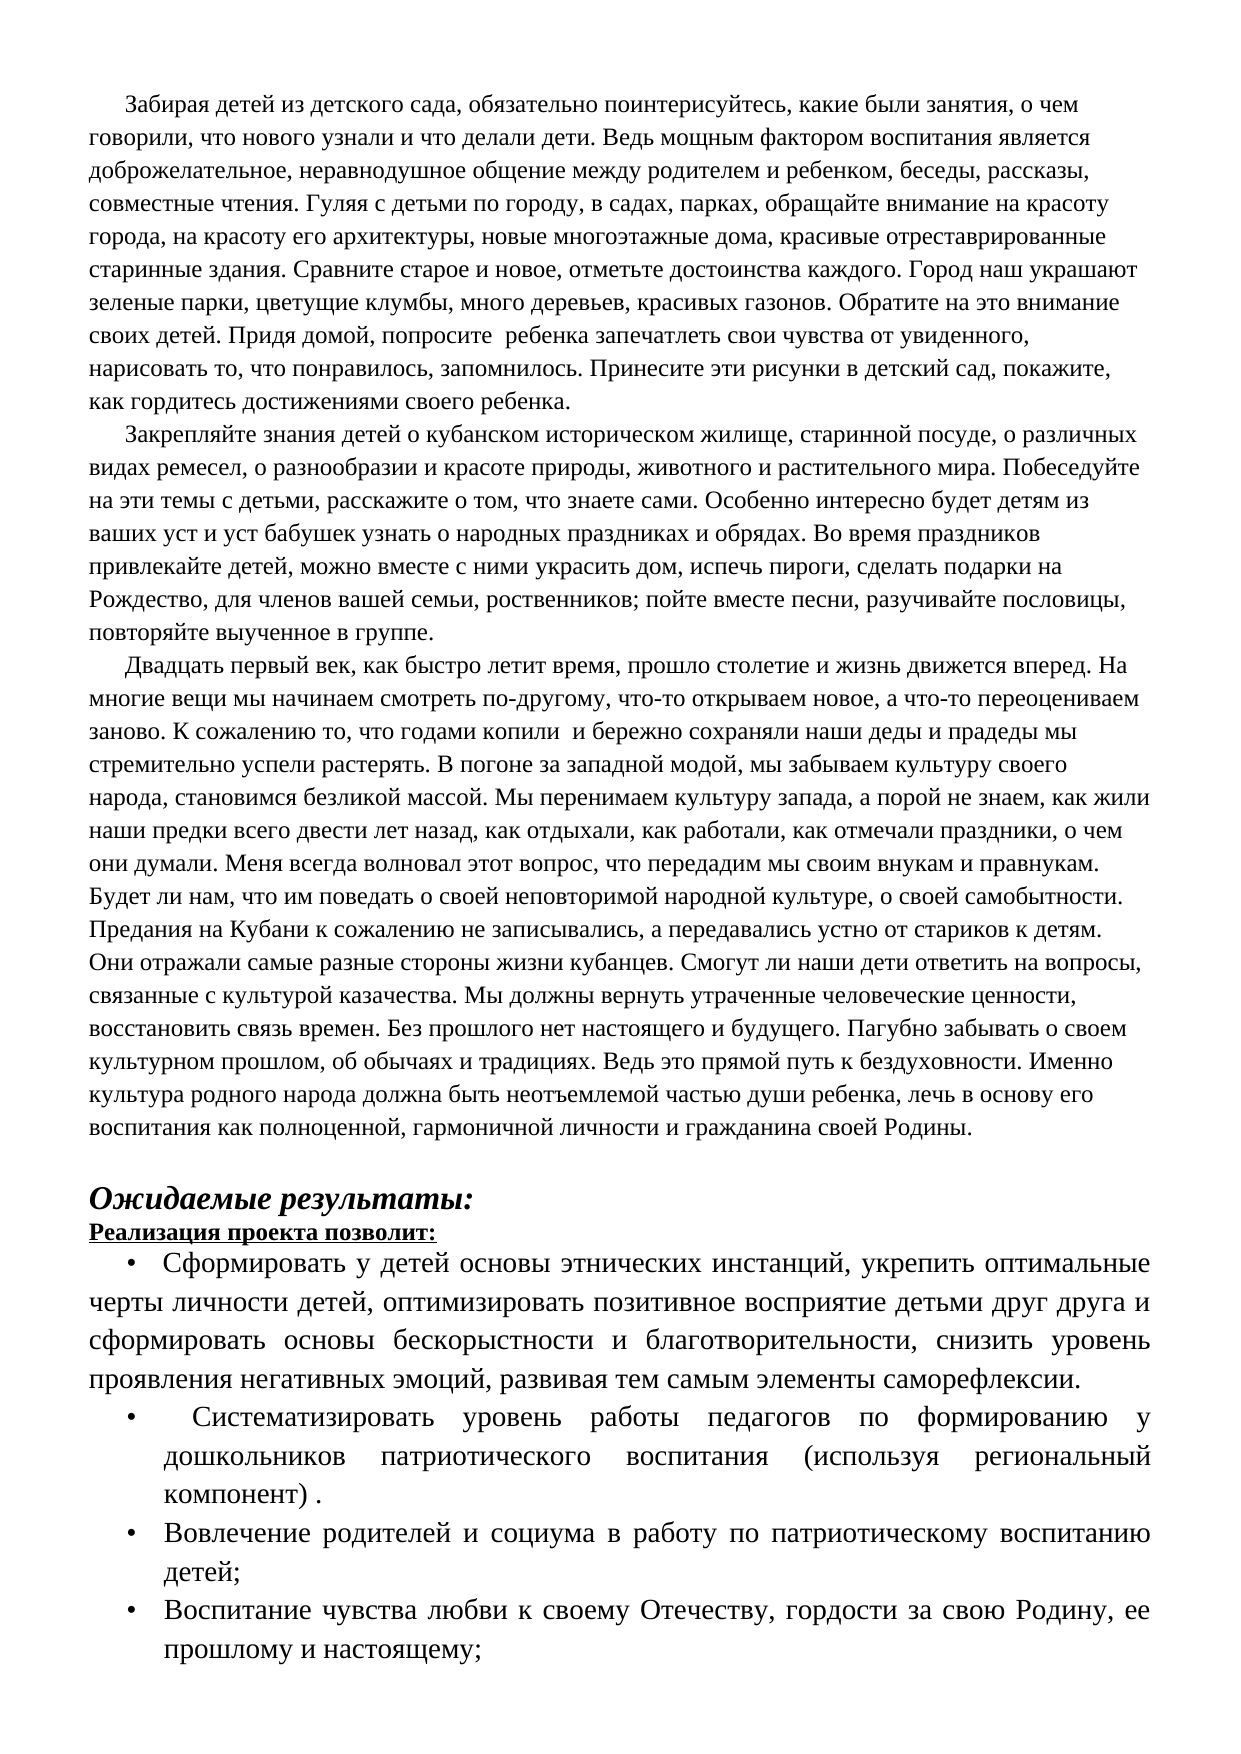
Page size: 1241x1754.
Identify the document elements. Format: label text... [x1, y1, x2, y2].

list Вовлечение родителей и социума в работу по патриотическому воспитанию детей; [126, 1515, 1152, 1587]
text Двадцать первый век, как быстро летит время, прошло столетие и жизнь движется вперед. На многие вещи мы начинаем смотреть по-другому, что-то открываем новое, а что-то переоцениваем заново. К сожалению то, что годами копили и бережно сохраняли наши деды и прадеды мы стремительно успели растерять. В погоне за западной модой, мы забываем культуру своего народа, становимся безликой массой. Мы перенимаем культуру запада, а порой не знаем, как жили наши предки всего двести лет назад, как отдыхали, как работали, как отмечали праздники, о чем они думали. Меня всегда волновал этот вопрос, что передадим мы своим внукам и правнукам. Будет ли нам, что им поведать о своей неповторимой народной культуре, о своей самобытности. Предания на Кубани к сожалению не записывались, а передавались устно от стариков к детям. Они отражали самые разные стороны жизни кубанцев. Смогут ли наши дети ответить на вопросы, связанные с культурой казачества. Мы должны вернуть утраченные человеческие ценности, восстановить связь времен. Без прошлого нет настоящего и будущего. Пагубно забывать о своем культурном прошлом, об обычаях и традициях. Ведь это прямой путь к бездуховности. Именно культура родного народа должна быть неотъемлемой частью души ребенка, лечь в основу его воспитания как полноценной, гармоничной личности и гражданина своей Родины. [89, 650, 1152, 1141]
text Закрепляйте знания детей о кубанском историческом жилище, старинной посуде, о различных видах ремесел, о разнообразии и красоте природы, животного и растительного мира. Побеседуйте на эти темы с детьми, расскажите о том, что знаете сами. Особенно интересно будет детям из ваших уст и уст бабушек узнать о народных праздниках и обрядах. Во время праздников привлекайте детей, можно вместе с ними украсить дом, испечь пироги, сделать подарки на Рождество, для членов вашей семьи, роственников; пойте вместе песни, разучивайте пословицы, повторяйте выученное в группе. [89, 419, 1152, 646]
text Реализация проекта позволит: [89, 1217, 1152, 1245]
list Систематизировать уровень работы педагогов по формированию у дошкольников патриотического воспитания (используя региональный компонент) . [126, 1399, 1152, 1510]
list Сформировать у детей основы этнических инстанций, укрепить оптимальные черты личности детей, оптимизировать позитивное восприятие детьми друг друга и сформировать основы бескорыстности и благотворительности, снизить уровень проявления негативных эмоций, развивая тем самым элементы саморефлексии. [89, 1245, 1152, 1394]
text Ожидаемые результаты: [89, 1178, 1152, 1217]
text Забирая детей из детского сада, обязательно поинтерисуйтесь, какие были занятия, о чем говорили, что нового узнали и что делали дети. Ведь мощным фактором воспитания является доброжелательное, неравнодушное общение между родителем и ребенком, беседы, рассказы, совместные чтения. Гуляя с детьми по городу, в садах, парках, обращайте внимание на красоту города, на красоту его архитектуры, новые многоэтажные дома, красивые отреставрированные старинные здания. Сравните старое и новое, отметьте достоинства каждого. Город наш украшают зеленые парки, цветущие клумбы, много деревьев, красивых газонов. Обратите на это внимание своих детей. Придя домой, попросите ребенка запечатлеть свои чувства от увиденного, нарисовать то, что понравилось, запомнилось. Принесите эти рисунки в детский сад, покажите, как гордитесь достижениями своего ребенка. [89, 89, 1152, 414]
list Воспитание чувства любви к своему Отечеству, гордости за свою Родину, ее прошлому и настоящему; [126, 1592, 1152, 1664]
